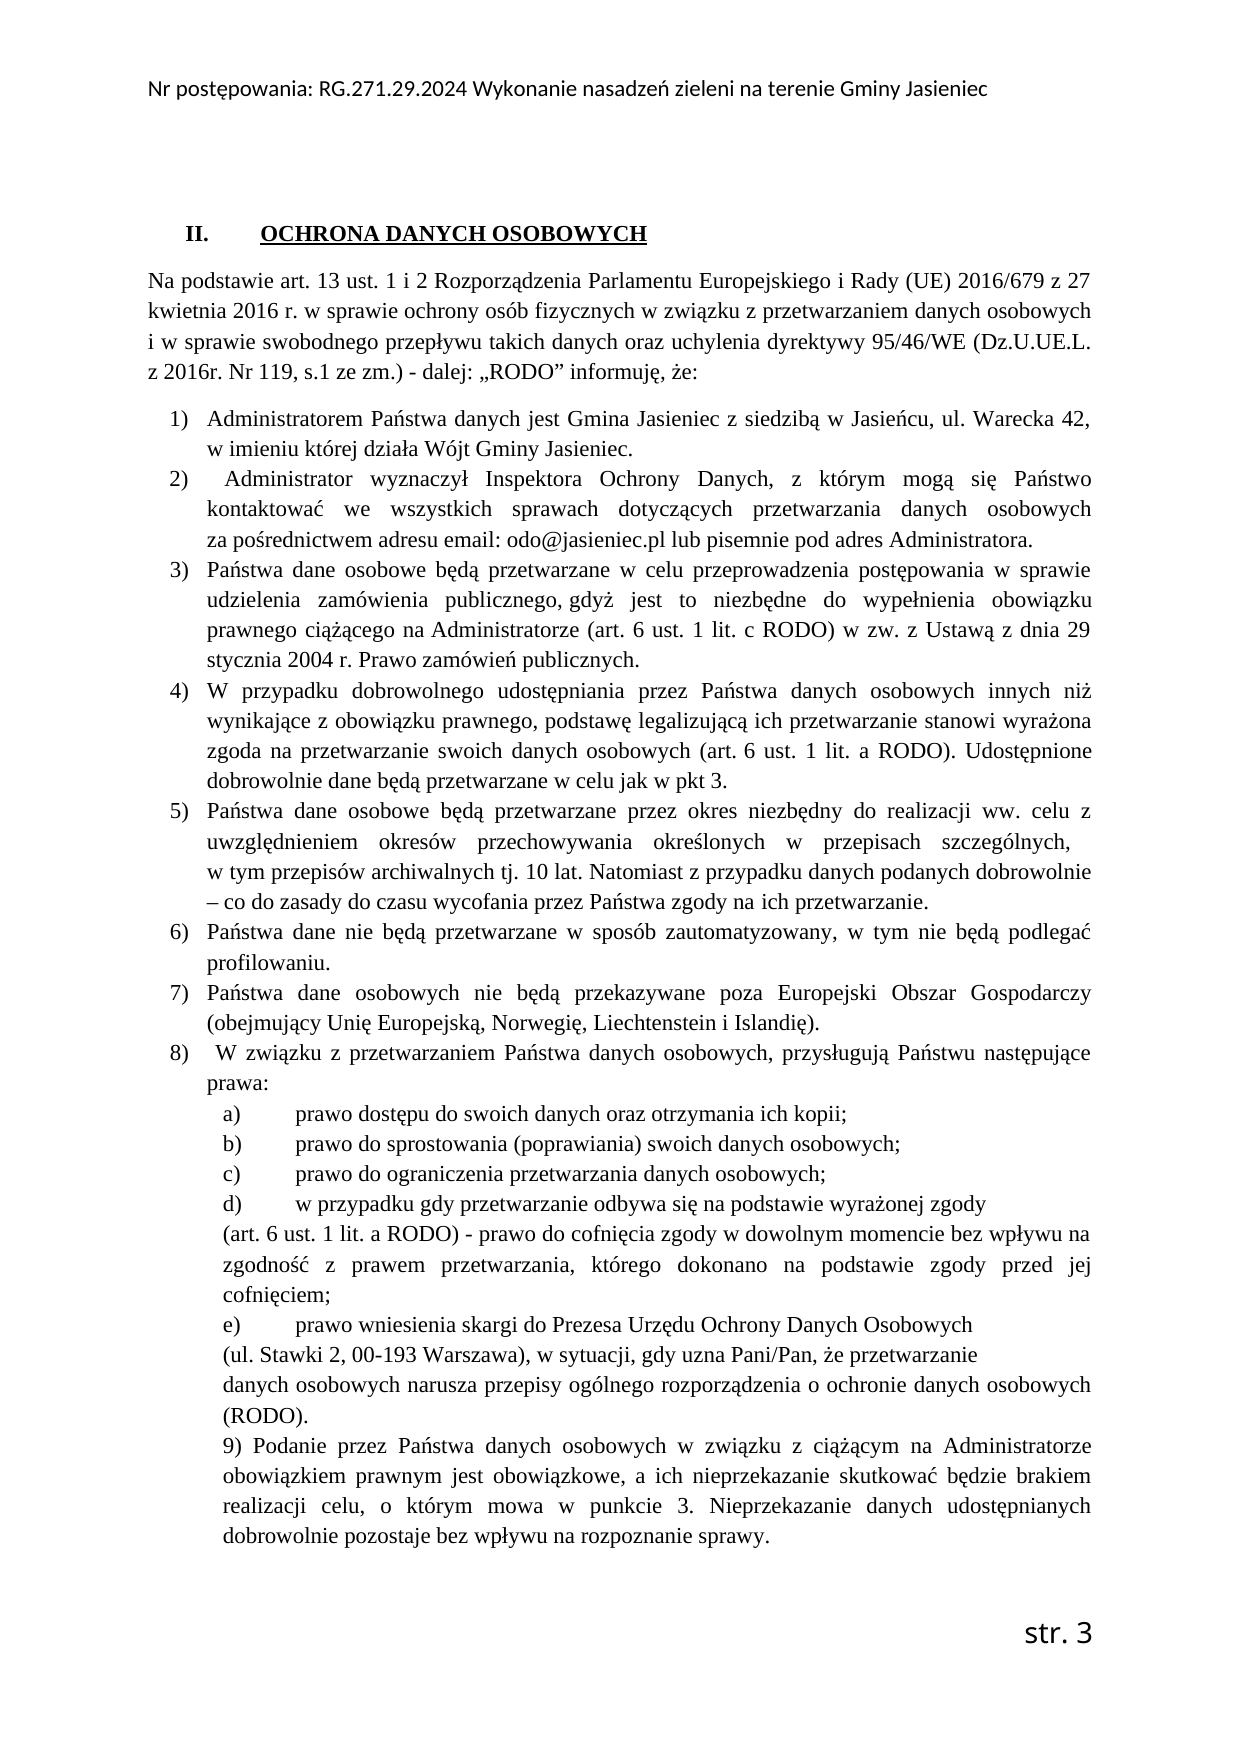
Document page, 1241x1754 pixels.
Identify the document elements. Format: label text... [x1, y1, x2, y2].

text Na podstawie art. 13 ust. 1 i 2 Rozporządzenia Parlamentu Europejskiego i Rady (UE) 2016/679 z 27 kwietnia 2016 r. w sprawie ochrony osób fizycznych w związku z przetwarzaniem danych osobowych i w sprawie swobodnego przepływu takich danych oraz uchylenia dyrektywy 95/46/WE (Dz.U.UE.L. z 2016r. Nr 119, s.1 ze zm.) - dalej: „RODO” informuję, że: [148, 267, 1093, 384]
list Państwa dane osobowe będą przetwarzane przez okres niezbędny do realizacji ww. celu z uwzględnieniem okresów przechowywania określonych w przepisach szczególnych, w tym przepisów archiwalnych tj. 10 lat. Natomiast z przypadku danych podanych dobrowolnie – co do zasady do czasu wycofania przez Państwa zgody na ich przetwarzanie. [169, 798, 1093, 914]
list e) prawo wniesienia skargi do Prezesa Urzędu Ochrony Danych Osobowych [223, 1311, 1093, 1337]
list (art. 6 ust. 1 lit. a RODO) - prawo do cofnięcia zgody w dowolnym momencie bez wpływu na zgodność z prawem przetwarzania, którego dokonano na podstawie zgody przed jej cofnięciem; [223, 1221, 1093, 1307]
list OCHRONA DANYCH OSOBOWYCH [185, 221, 1093, 247]
list 9) Podanie przez Państwa danych osobowych w związku z ciążącym na Administratorze obowiązkiem prawnym jest obowiązkowe, a ich nieprzekazanie skutkować będzie brakiem realizacji celu, o którym mowa w punkcie 3. Nieprzekazanie danych udostępnianych dobrowolnie pozostaje bez wpływu na rozpoznanie sprawy. [223, 1432, 1093, 1549]
list Państwa dane nie będą przetwarzane w sposób zautomatyzowany, w tym nie będą podlegać profilowaniu. [169, 918, 1093, 975]
list a) prawo dostępu do swoich danych oraz otrzymania ich kopii; [223, 1100, 1093, 1126]
list Administrator wyznaczył Inspektora Ochrony Danych, z którym mogą się Państwo kontaktować we wszystkich sprawach dotyczących przetwarzania danych osobowych za pośrednictwem adresu email: odo@jasieniec.pl lub pisemnie pod adres Administratora. [169, 465, 1093, 552]
list W przypadku dobrowolnego udostępniania przez Państwa danych osobowych innych niż wynikające z obowiązku prawnego, podstawę legalizującą ich przetwarzanie stanowi wyrażona zgoda na przetwarzanie swoich danych osobowych (art. 6 ust. 1 lit. a RODO). Udostępnione dobrowolnie dane będą przetwarzane w celu jak w pkt 3. [169, 677, 1093, 794]
list b) prawo do sprostowania (poprawiania) swoich danych osobowych; [223, 1130, 1093, 1156]
list W związku z przetwarzaniem Państwa danych osobowych, przysługują Państwu następujące prawa: [169, 1039, 1093, 1096]
list Państwa dane osobowych nie będą przekazywane poza Europejski Obszar Gospodarczy (obejmujący Unię Europejską, Norwegię, Liechtenstein i Islandię). [169, 979, 1093, 1035]
list c) prawo do ograniczenia przetwarzania danych osobowych; [223, 1160, 1093, 1186]
list d) w przypadku gdy przetwarzanie odbywa się na podstawie wyrażonej zgody [223, 1190, 1093, 1217]
list Państwa dane osobowe będą przetwarzane w celu przeprowadzenia postępowania w sprawie udzielenia zamówienia publicznego, gdyż jest to niezbędne do wypełnienia obowiązku prawnego ciążącego na Administratorze (art. 6 ust. 1 lit. c RODO) w zw. z Ustawą z dnia 29 stycznia 2004 r. Prawo zamówień publicznych. [169, 556, 1093, 673]
list danych osobowych narusza przepisy ogólnego rozporządzenia o ochronie danych osobowych (RODO). [223, 1372, 1093, 1428]
list Administratorem Państwa danych jest Gmina Jasieniec z siedzibą w Jasieńcu, ul. Warecka 42, w imieniu której działa Wójt Gminy Jasieniec. [169, 405, 1093, 461]
list (ul. Stawki 2, 00-193 Warszawa), w sytuacji, gdy uzna Pani/Pan, że przetwarzanie [223, 1341, 1093, 1368]
